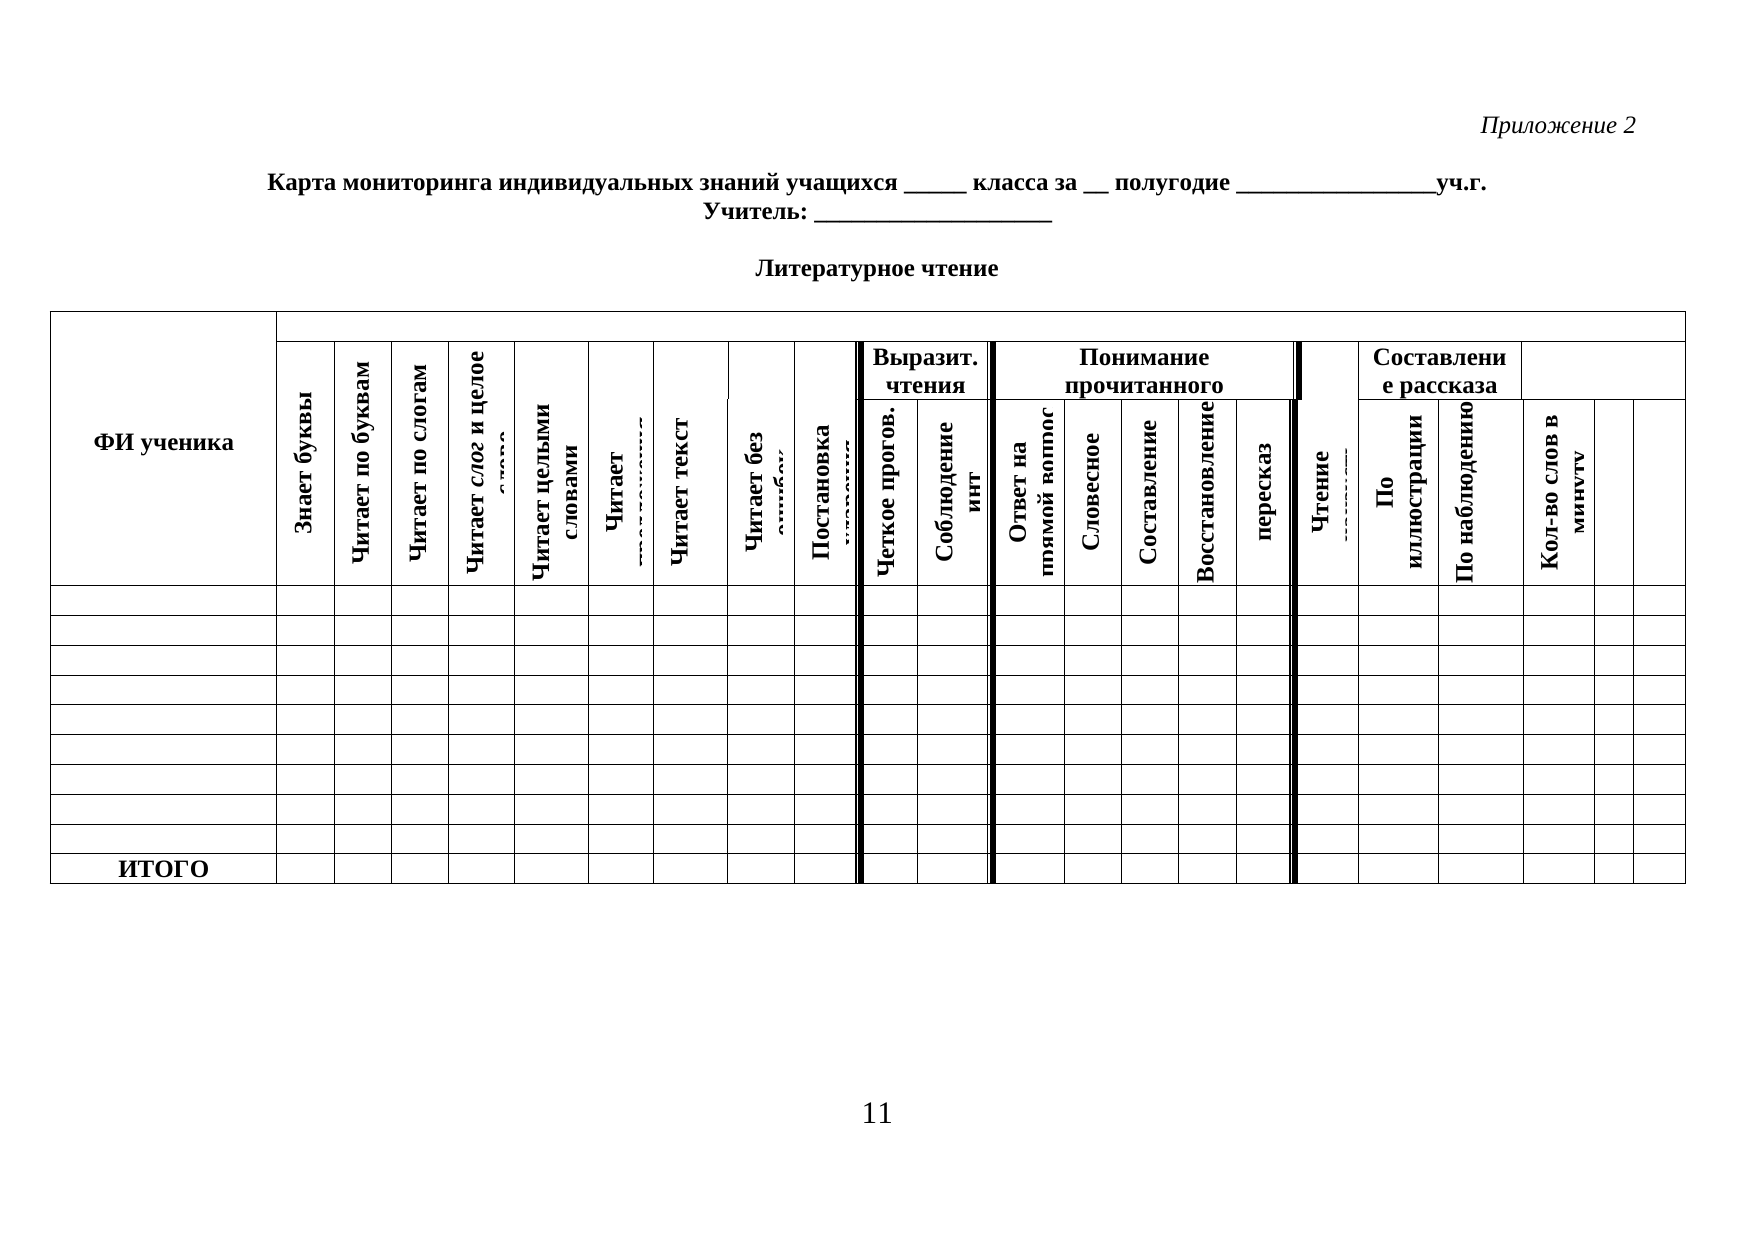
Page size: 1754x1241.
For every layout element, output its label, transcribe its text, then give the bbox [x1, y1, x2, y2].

table_cell [1065, 676, 1121, 704]
table_cell [1298, 676, 1358, 704]
table_cell [1237, 854, 1289, 883]
table_cell [1122, 854, 1178, 883]
table_cell [1359, 646, 1438, 674]
table_cell [1237, 795, 1289, 823]
table_cell [1634, 825, 1685, 853]
table_cell [654, 646, 727, 674]
table_cell [51, 705, 276, 734]
table_cell По иллюстрации [1359, 400, 1438, 585]
table_cell [589, 854, 653, 883]
table_cell [728, 854, 794, 883]
table_cell [654, 676, 727, 704]
table_cell [1634, 795, 1685, 823]
table_cell [1595, 586, 1633, 615]
table_cell [996, 735, 1064, 764]
table_cell [864, 735, 917, 764]
table_cell [1634, 705, 1685, 734]
table_cell [515, 795, 588, 823]
table_cell [589, 705, 653, 734]
table_cell [449, 616, 514, 645]
table_cell [1122, 765, 1178, 794]
table_cell [589, 735, 653, 764]
table_cell [1439, 765, 1523, 794]
table_cell [449, 735, 514, 764]
table_cell [277, 795, 334, 823]
table_cell [1298, 854, 1358, 883]
table_cell [795, 676, 855, 704]
table_cell [449, 765, 514, 794]
table_cell [335, 705, 391, 734]
table_cell [1524, 705, 1594, 734]
table_cell [1237, 735, 1289, 764]
table_cell [51, 825, 276, 853]
table_cell [1179, 676, 1236, 704]
table_cell [795, 586, 855, 615]
table_cell [1439, 705, 1523, 734]
table_cell [1298, 616, 1358, 645]
table_cell [1179, 735, 1236, 764]
table_cell [1634, 646, 1685, 674]
table_cell Составление рассказа [1359, 342, 1521, 399]
table_cell [795, 825, 855, 853]
table_cell [1439, 795, 1523, 823]
table_cell Читает без ошибок [728, 399, 794, 585]
table_cell Составление плана [1122, 400, 1178, 585]
table_cell [449, 676, 514, 704]
table_cell [1524, 854, 1594, 883]
table_cell [795, 342, 855, 399]
table_cell [1065, 825, 1121, 853]
table_cell [1298, 825, 1358, 853]
table_cell [1122, 646, 1178, 674]
table_cell [654, 825, 727, 853]
table_cell [996, 854, 1064, 883]
table_cell [589, 586, 653, 615]
table_cell [1595, 825, 1633, 853]
table_cell [515, 735, 588, 764]
table_cell [51, 676, 276, 704]
table_cell Восстановление текста [1179, 400, 1236, 585]
table_cell [1179, 646, 1236, 674]
table_cell [864, 765, 917, 794]
table_cell Читает целыми словами [515, 399, 588, 585]
table_cell [1595, 765, 1633, 794]
text Карта мониторинга индивидуальных знаний учащихся _____ класса за __ полугодие ________________уч.г. [118, 167, 1636, 196]
table_cell [795, 735, 855, 764]
table_cell [277, 854, 334, 883]
table_cell [1122, 705, 1178, 734]
table_cell [1065, 705, 1121, 734]
table_cell [728, 795, 794, 823]
table_cell [795, 616, 855, 645]
table_cell [1634, 616, 1685, 645]
table_cell [729, 342, 794, 399]
text Учитель: ___________________ [118, 196, 1636, 225]
table_cell [918, 825, 987, 853]
table_cell [449, 646, 514, 674]
table_cell [1179, 765, 1236, 794]
table_cell [335, 735, 391, 764]
table_cell [1595, 854, 1633, 883]
table_cell [1237, 586, 1289, 615]
table_cell [1634, 735, 1685, 764]
table_cell [1439, 735, 1523, 764]
table_cell [515, 646, 588, 674]
table_header [277, 312, 1685, 341]
table_cell [1634, 854, 1685, 883]
table_cell [515, 342, 588, 399]
table_cell Понимание прочитанного [996, 342, 1293, 399]
table_cell [1179, 586, 1236, 615]
table_cell [515, 586, 588, 615]
table_cell Словесное рисован [1065, 400, 1121, 585]
table_cell Читает текст [654, 399, 727, 585]
table_cell [654, 854, 727, 883]
table_cell [1065, 616, 1121, 645]
table_cell [918, 586, 987, 615]
table_cell [589, 342, 653, 399]
table_cell [996, 705, 1064, 734]
table_cell [864, 646, 917, 674]
table_cell [589, 795, 653, 823]
table_cell Знает буквы [277, 342, 334, 585]
table_cell [864, 795, 917, 823]
table_cell [51, 616, 276, 645]
table_cell [1439, 825, 1523, 853]
table_cell [918, 795, 987, 823]
table_cell [654, 765, 727, 794]
table_cell [1237, 765, 1289, 794]
table_cell [728, 735, 794, 764]
table_cell [864, 676, 917, 704]
table_cell [918, 676, 987, 704]
table_cell [515, 765, 588, 794]
text Литературное чтение [118, 253, 1636, 282]
table_cell [1524, 825, 1594, 853]
table_cell [51, 765, 276, 794]
table_cell [335, 676, 391, 704]
table_cell [1359, 795, 1438, 823]
table_cell Ответ на прямой вопрос [996, 400, 1064, 585]
table_cell [1439, 646, 1523, 674]
table_header ФИ ученика [51, 312, 276, 585]
table_cell [864, 616, 917, 645]
table_cell [1122, 825, 1178, 853]
table_cell [277, 676, 334, 704]
table_cell [728, 765, 794, 794]
table_cell [1179, 825, 1236, 853]
table_cell [1524, 676, 1594, 704]
table_cell [1439, 586, 1523, 615]
table_cell [1634, 676, 1685, 704]
table_cell [728, 676, 794, 704]
table_cell [1065, 795, 1121, 823]
table_cell Постановка ударения [795, 399, 855, 585]
table_cell [996, 795, 1064, 823]
table_cell [1634, 586, 1685, 615]
table_cell [1595, 795, 1633, 823]
table_cell [795, 765, 855, 794]
table_cell Читает по слогам [392, 342, 448, 585]
table_cell [795, 705, 855, 734]
table_cell [918, 765, 987, 794]
table_cell [277, 735, 334, 764]
table_cell [392, 795, 448, 823]
table_cell [277, 586, 334, 615]
table_cell [335, 854, 391, 883]
table_cell [1179, 705, 1236, 734]
table_cell [1122, 586, 1178, 615]
table_cell [1439, 616, 1523, 645]
table_cell [1359, 616, 1438, 645]
table_cell [335, 765, 391, 794]
table_cell [1237, 825, 1289, 853]
table_cell [1298, 586, 1358, 615]
table_cell [1359, 765, 1438, 794]
table_cell [51, 586, 276, 615]
table_cell [1595, 646, 1633, 674]
table_cell [864, 825, 917, 853]
table_cell [1298, 705, 1358, 734]
table_cell [277, 765, 334, 794]
table_cell [1359, 854, 1438, 883]
table_cell [1595, 400, 1633, 585]
table_cell [1595, 616, 1633, 645]
table_cell [589, 616, 653, 645]
table_cell [335, 586, 391, 615]
table_cell [515, 705, 588, 734]
table_cell [589, 825, 653, 853]
table_cell [277, 616, 334, 645]
table_cell [1359, 825, 1438, 853]
table_cell [1298, 735, 1358, 764]
table_cell [996, 765, 1064, 794]
table_cell [392, 825, 448, 853]
table_cell [51, 795, 276, 823]
table_cell [1298, 795, 1358, 823]
text Приложение 2 [118, 110, 1636, 138]
table_cell [1237, 676, 1289, 704]
table_cell [1122, 795, 1178, 823]
table_cell [864, 705, 917, 734]
table_cell [654, 705, 727, 734]
table_cell [335, 646, 391, 674]
table_cell [1524, 795, 1594, 823]
table_cell [1522, 342, 1685, 399]
table_cell [335, 825, 391, 853]
table_cell [515, 676, 588, 704]
table_cell [1359, 586, 1438, 615]
table_cell [996, 586, 1064, 615]
table_cell [996, 616, 1064, 645]
table_cell [589, 676, 653, 704]
table_cell [996, 646, 1064, 674]
table_cell [51, 735, 276, 764]
table_cell [449, 854, 514, 883]
table_cell [728, 825, 794, 853]
table_cell [654, 616, 727, 645]
table_cell [1065, 854, 1121, 883]
table_cell [515, 825, 588, 853]
table_cell [1237, 705, 1289, 734]
table_cell [654, 586, 727, 615]
table_cell Чтение наизусть [1298, 399, 1358, 585]
table_cell [1524, 616, 1594, 645]
table_cell [1595, 676, 1633, 704]
table_cell [1524, 765, 1594, 794]
table_cell [918, 854, 987, 883]
table_cell [1439, 854, 1523, 883]
table_cell [449, 825, 514, 853]
table_cell [728, 586, 794, 615]
table_cell [654, 735, 727, 764]
table_cell [51, 646, 276, 674]
table_cell Кол-во слов в минуту [1524, 400, 1594, 585]
table_cell [392, 854, 448, 883]
table_cell [589, 765, 653, 794]
table_cell [1359, 676, 1438, 704]
table_cell [728, 646, 794, 674]
table_cell [1179, 616, 1236, 645]
table_cell [918, 616, 987, 645]
table_cell [1065, 765, 1121, 794]
table_cell [589, 646, 653, 674]
table_cell Соблюдение инт [918, 400, 987, 585]
table_cell [1524, 586, 1594, 615]
table_cell [1595, 705, 1633, 734]
table_cell [392, 676, 448, 704]
table_cell [1065, 586, 1121, 615]
table_cell [1595, 735, 1633, 764]
table_cell [277, 825, 334, 853]
table_cell [1122, 616, 1178, 645]
table_cell [277, 646, 334, 674]
table_cell [1524, 646, 1594, 674]
table_cell [1634, 765, 1685, 794]
table_cell [392, 616, 448, 645]
table_cell пересказ [1237, 400, 1289, 585]
table_cell [864, 854, 917, 883]
table_cell [918, 735, 987, 764]
table_cell [392, 646, 448, 674]
table_cell [449, 586, 514, 615]
table_cell По наблюдению [1439, 400, 1523, 585]
table_cell [795, 854, 855, 883]
table_cell [918, 705, 987, 734]
table_cell [1298, 765, 1358, 794]
table_cell [1359, 735, 1438, 764]
table_cell [654, 342, 728, 399]
table_cell [1359, 705, 1438, 734]
table_cell [277, 705, 334, 734]
table_cell Четкое прогов. [864, 400, 917, 585]
table_cell Читает по буквам [335, 342, 391, 585]
table_cell [335, 616, 391, 645]
table_cell [1122, 735, 1178, 764]
table_cell ИТОГО [51, 854, 276, 883]
table_cell [864, 586, 917, 615]
table_cell [392, 586, 448, 615]
table_cell [1298, 646, 1358, 674]
table_cell [1122, 676, 1178, 704]
table_cell [1302, 342, 1358, 399]
table_cell [654, 795, 727, 823]
table_cell [1634, 400, 1685, 585]
table_cell [1179, 795, 1236, 823]
table_cell Читает слог и целое слово [449, 342, 514, 585]
table_cell Выразит. чтения [864, 342, 987, 399]
table_cell [449, 705, 514, 734]
table_cell [392, 735, 448, 764]
table_cell Читает предложения [589, 399, 653, 585]
table_cell [918, 646, 987, 674]
table_cell [515, 854, 588, 883]
table_cell [392, 765, 448, 794]
table_cell [515, 616, 588, 645]
table_cell [996, 676, 1064, 704]
table_cell [1237, 616, 1289, 645]
table_cell [728, 705, 794, 734]
table_cell [1065, 646, 1121, 674]
table_cell [1237, 646, 1289, 674]
table_cell [996, 825, 1064, 853]
table_cell [1179, 854, 1236, 883]
table_cell [728, 616, 794, 645]
table_cell [1524, 735, 1594, 764]
table_cell [1439, 676, 1523, 704]
table_cell [1065, 735, 1121, 764]
table_cell [392, 705, 448, 734]
table_cell [795, 646, 855, 674]
table_cell [449, 795, 514, 823]
table_cell [335, 795, 391, 823]
table_cell [795, 795, 855, 823]
